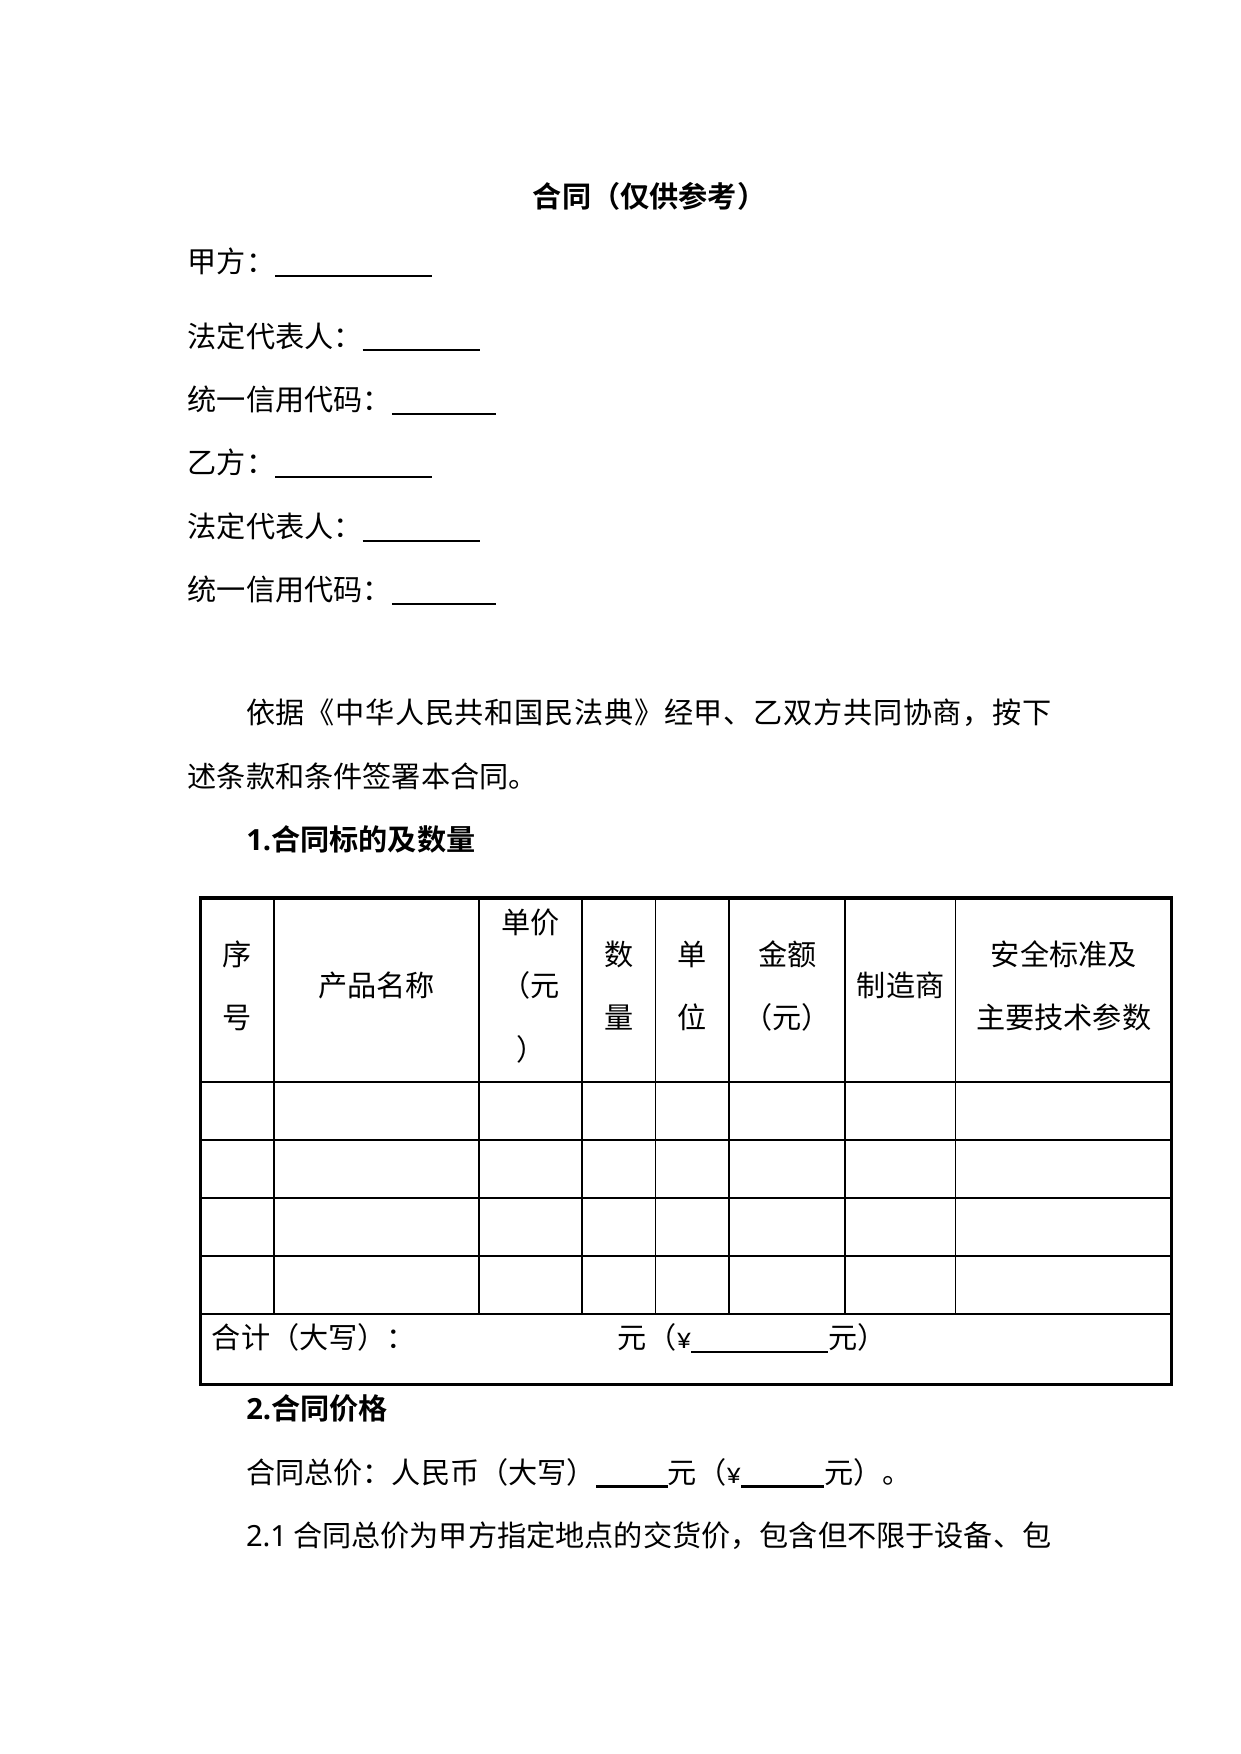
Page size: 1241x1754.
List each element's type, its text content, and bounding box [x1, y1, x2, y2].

table_cell [956, 1199, 1170, 1255]
table_cell [846, 1257, 955, 1313]
table_cell [656, 1141, 728, 1197]
table_cell [480, 1257, 581, 1313]
table_header 单价（元） [480, 900, 581, 1081]
table_cell [730, 1141, 844, 1197]
text 甲方： [187, 227, 1053, 292]
table_cell [730, 1257, 844, 1313]
table_cell [583, 1257, 655, 1313]
text 合同（仅供参考） [187, 162, 1053, 227]
table_cell [202, 1257, 273, 1313]
text 法定代表人： [187, 313, 1053, 355]
table_cell [583, 1083, 655, 1139]
table_cell [202, 1199, 273, 1255]
table_header 数量 [583, 900, 655, 1081]
table_cell [846, 1083, 955, 1139]
table_cell [480, 1199, 581, 1255]
table_cell [846, 1199, 955, 1255]
table_cell [956, 1141, 1170, 1197]
table_cell [480, 1141, 581, 1197]
text 2.合同价格 [187, 1386, 1053, 1428]
table_header 单位 [656, 900, 728, 1081]
table_cell [956, 1083, 1170, 1139]
text 合同总价：人民币（大写） 元（¥ 元）。 [187, 1449, 1053, 1491]
table_cell [275, 1141, 478, 1197]
text 依据《中华人民共和国民法典》经甲、乙双方共同协商，按下述条款和条件签署本合同。 [187, 690, 1053, 796]
text 法定代表人： [187, 503, 1053, 546]
table_header 制造商 [846, 900, 955, 1081]
table_cell [275, 1257, 478, 1313]
text 统一信用代码： [187, 567, 1053, 609]
table_header 序号 [202, 900, 273, 1081]
table_cell 合计（大写）： 元（¥ 元） [202, 1315, 1170, 1382]
table_cell [202, 1141, 273, 1197]
text 1.合同标的及数量 [187, 817, 1053, 859]
table_cell [202, 1083, 273, 1139]
table_header 金额（元） [730, 900, 844, 1081]
table_cell [730, 1199, 844, 1255]
table_cell [730, 1083, 844, 1139]
table_header 产品名称 [275, 900, 478, 1081]
text 统一信用代码： [187, 377, 1053, 419]
table_cell [656, 1199, 728, 1255]
table_cell [956, 1257, 1170, 1313]
table_cell [480, 1083, 581, 1139]
table_header 安全标准及 主要技术参数 [956, 900, 1170, 1081]
table_cell [583, 1141, 655, 1197]
table_cell [275, 1083, 478, 1139]
table_cell [583, 1199, 655, 1255]
table_cell [656, 1083, 728, 1139]
table_cell [275, 1199, 478, 1255]
table_cell [656, 1257, 728, 1313]
table_cell [846, 1141, 955, 1197]
text 乙方： [187, 440, 1053, 482]
